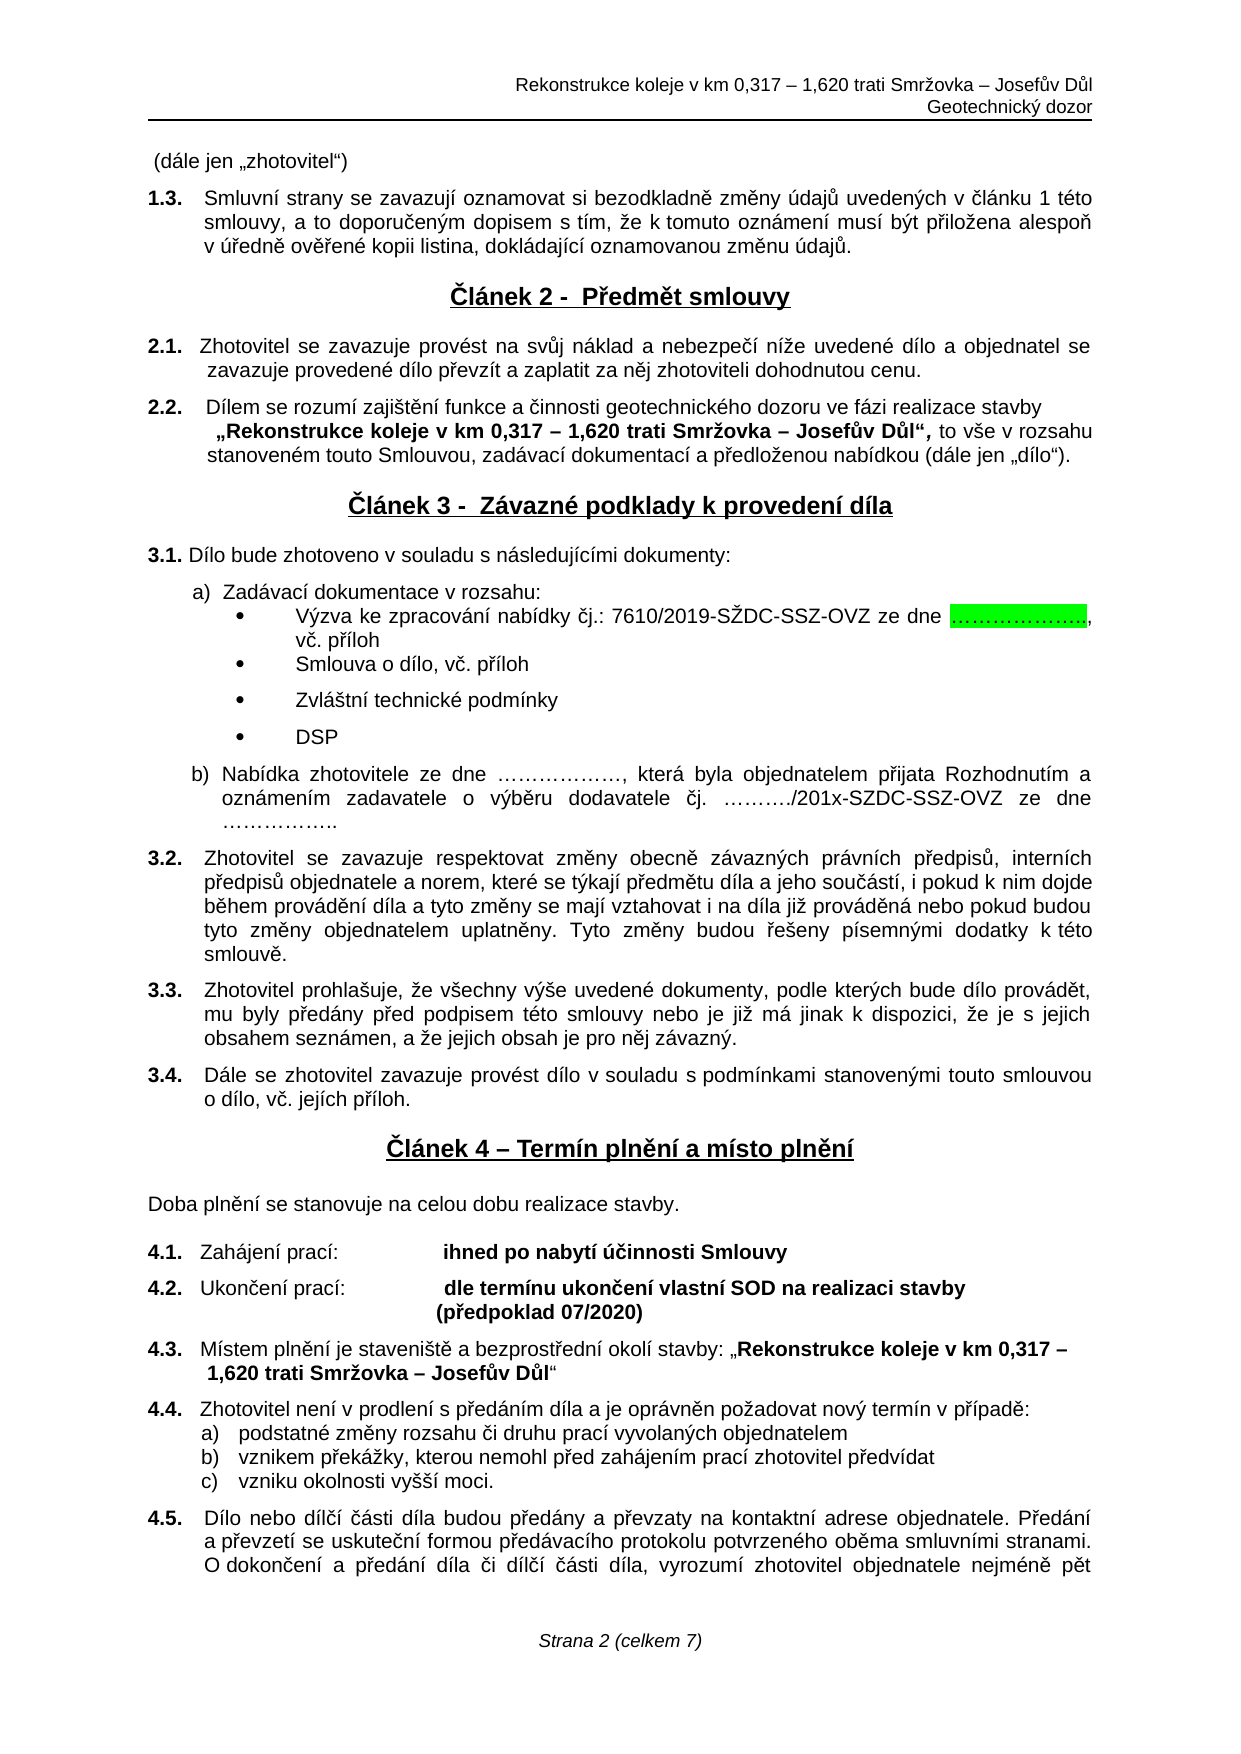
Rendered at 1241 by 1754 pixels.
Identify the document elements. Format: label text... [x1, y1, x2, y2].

text 3.2. Zhotovitel se zavazuje respektovat změny obecně závazných právních předpisů, interních předpisů objednatele a norem, které se týkají předmětu díla a jeho součástí, i pokud k nim dojde během provádění díla a tyto změny se mají vztahovat i na díla již prováděná nebo pokud budou tyto změny objednatelem uplatněny. Tyto změny budou řešeny písemnými dodatky k této smlouvě. [148, 846, 1092, 966]
text 2.2. Dílem se rozumí zajištění funkce a činnosti geotechnického dozoru ve fázi realizace stavby [148, 395, 1092, 419]
text 4.2. Ukončení prací: dle termínu ukončení vlastní SOD na realizaci stavby [148, 1276, 1092, 1300]
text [148, 1505, 1092, 1577]
text 1.3. Smluvní strany se zavazují oznamovat si bezodkladně změny údajů uvedených v článku 1 této smlouvy, a to doporučeným dopisem s tím, že k tomuto oznámení musí být přiložena alespoň v úředně ověřené kopii listina, dokládající oznamovanou změnu údajů. [148, 186, 1092, 258]
list vzniku okolnosti vyšší moci. [201, 1469, 1093, 1493]
text (dále jen „zhotovitel“) [148, 149, 1092, 173]
list Smlouva o dílo, vč. příloh [236, 652, 1092, 676]
text 4.1. Zahájení prací: ihned po nabytí účinnosti Smlouvy [148, 1240, 1092, 1264]
list Nabídka zhotovitele ze dne ………………, která byla objednatelem přijata Rozhodnutím a oznámením zadavatele o výběru dodavatele čj. ………./201x-SZDC-SSZ-OVZ ze dne …………….. [191, 761, 1092, 833]
text 4.4. Zhotovitel není v prodlení s předáním díla a je oprávněn požadovat nový termín v případě: [148, 1397, 1092, 1421]
text Článek 3 - Závazné podklady k provedení díla [148, 491, 1092, 519]
text „Rekonstrukce koleje v km 0,317 – 1,620 trati Smržovka – Josefův Důl“, to vše v rozsahu stanoveném touto Smlouvou, zadávací dokumentací a předloženou nabídkou (dále jen „dílo“). [148, 419, 1092, 467]
list podstatné změny rozsahu či druhu prací vyvolaných objednatelem [201, 1421, 1093, 1445]
list Zvláštní technické podmínky [236, 688, 1092, 712]
list DSP [236, 725, 1092, 749]
text (předpoklad 07/2020) [148, 1300, 1092, 1324]
text 4.3. Místem plnění je staveniště a bezprostřední okolí stavby: „Rekonstrukce koleje v km 0,317 – 1,620 trati Smržovka – Josefův Důl“ [148, 1337, 1092, 1384]
list Výzva ke zpracování nabídky čj.: 7610/2019-SŽDC-SSZ-OVZ ze dne ……………….., vč. příloh [236, 604, 1092, 652]
subtitle Článek 4 – Termín plnění a místo plnění [148, 1134, 1092, 1163]
text 3.3. Zhotovitel prohlašuje, že všechny výše uvedené dokumenty, podle kterých bude dílo provádět, mu byly předány před podpisem této smlouvy nebo je již má jinak k dispozici, že je s jejich obsahem seznámen, a že jejich obsah je pro něj závazný. [148, 978, 1092, 1050]
list vznikem překážky, kterou nemohl před zahájením prací zhotovitel předvídat [201, 1445, 1093, 1469]
text 2.1. Zhotovitel se zavazuje provést na svůj náklad a nebezpečí níže uvedené dílo a objednatel se zavazuje provedené dílo převzít a zaplatit za něj zhotoviteli dohodnutou cenu. [148, 334, 1092, 382]
text Doba plnění se stanovuje na celou dobu realizace stavby. [148, 1192, 1092, 1216]
text 3.4. Dále se zhotovitel zavazuje provést dílo v souladu s podmínkami stanovenými touto smlouvou o dílo, vč. jejích příloh. [148, 1062, 1092, 1110]
text Článek 2 - Předmět smlouvy [148, 282, 1092, 310]
text 3.1. Dílo bude zhotoveno v souladu s následujícími dokumenty: [148, 543, 1092, 567]
list Zadávací dokumentace v rozsahu: [192, 580, 1092, 604]
